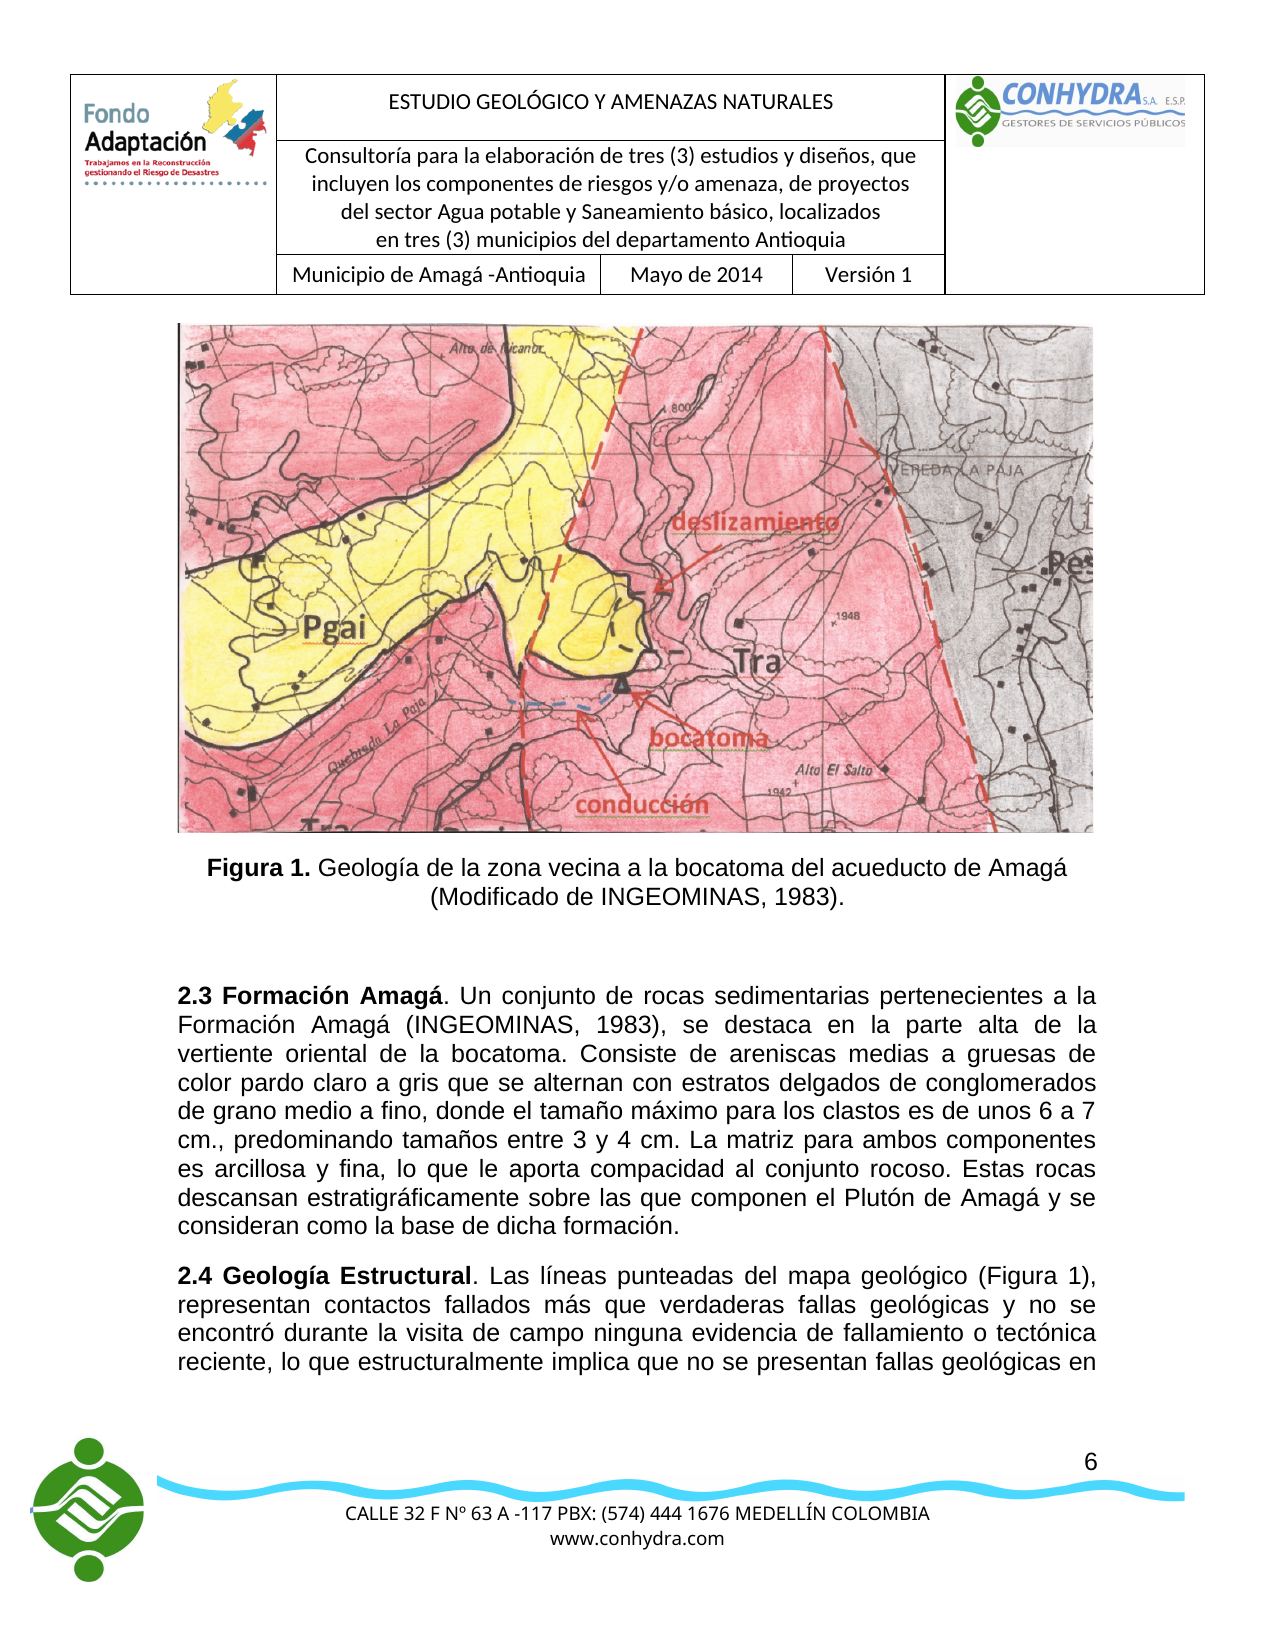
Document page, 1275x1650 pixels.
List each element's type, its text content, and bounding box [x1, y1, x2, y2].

picture [179, 323, 1094, 833]
text Figura 1. Geología de la zona vecina a la bocatoma del acueducto de Amagá (Modificado de INGEOMINAS, 1983). [177, 853, 1098, 911]
text 2.3 Formación Amagá. Un conjunto de rocas sedimentarias pertenecientes a la Formación Amagá (INGEOMINAS, 1983), se destaca en la parte alta de la vertiente oriental de la bocatoma. Consiste de areniscas medias a gruesas de color pardo claro a gris que se alternan con estratos delgados de conglomerados de grano medio a fino, donde el tamaño máximo para los clastos es de unos 6 a 7 cm., predominando tamaños entre 3 y 4 cm. La matriz para ambos componentes es arcillosa y fina, lo que le aporta compacidad al conjunto rocoso. Estas rocas descansan estratigráficamente sobre las que componen el Plutón de Amagá y se consideran como la base de dicha formación. [177, 981, 1098, 1240]
picture [30, 1432, 144, 1582]
picture [156, 1475, 1185, 1502]
picture [84, 75, 267, 186]
picture [955, 75, 1186, 147]
